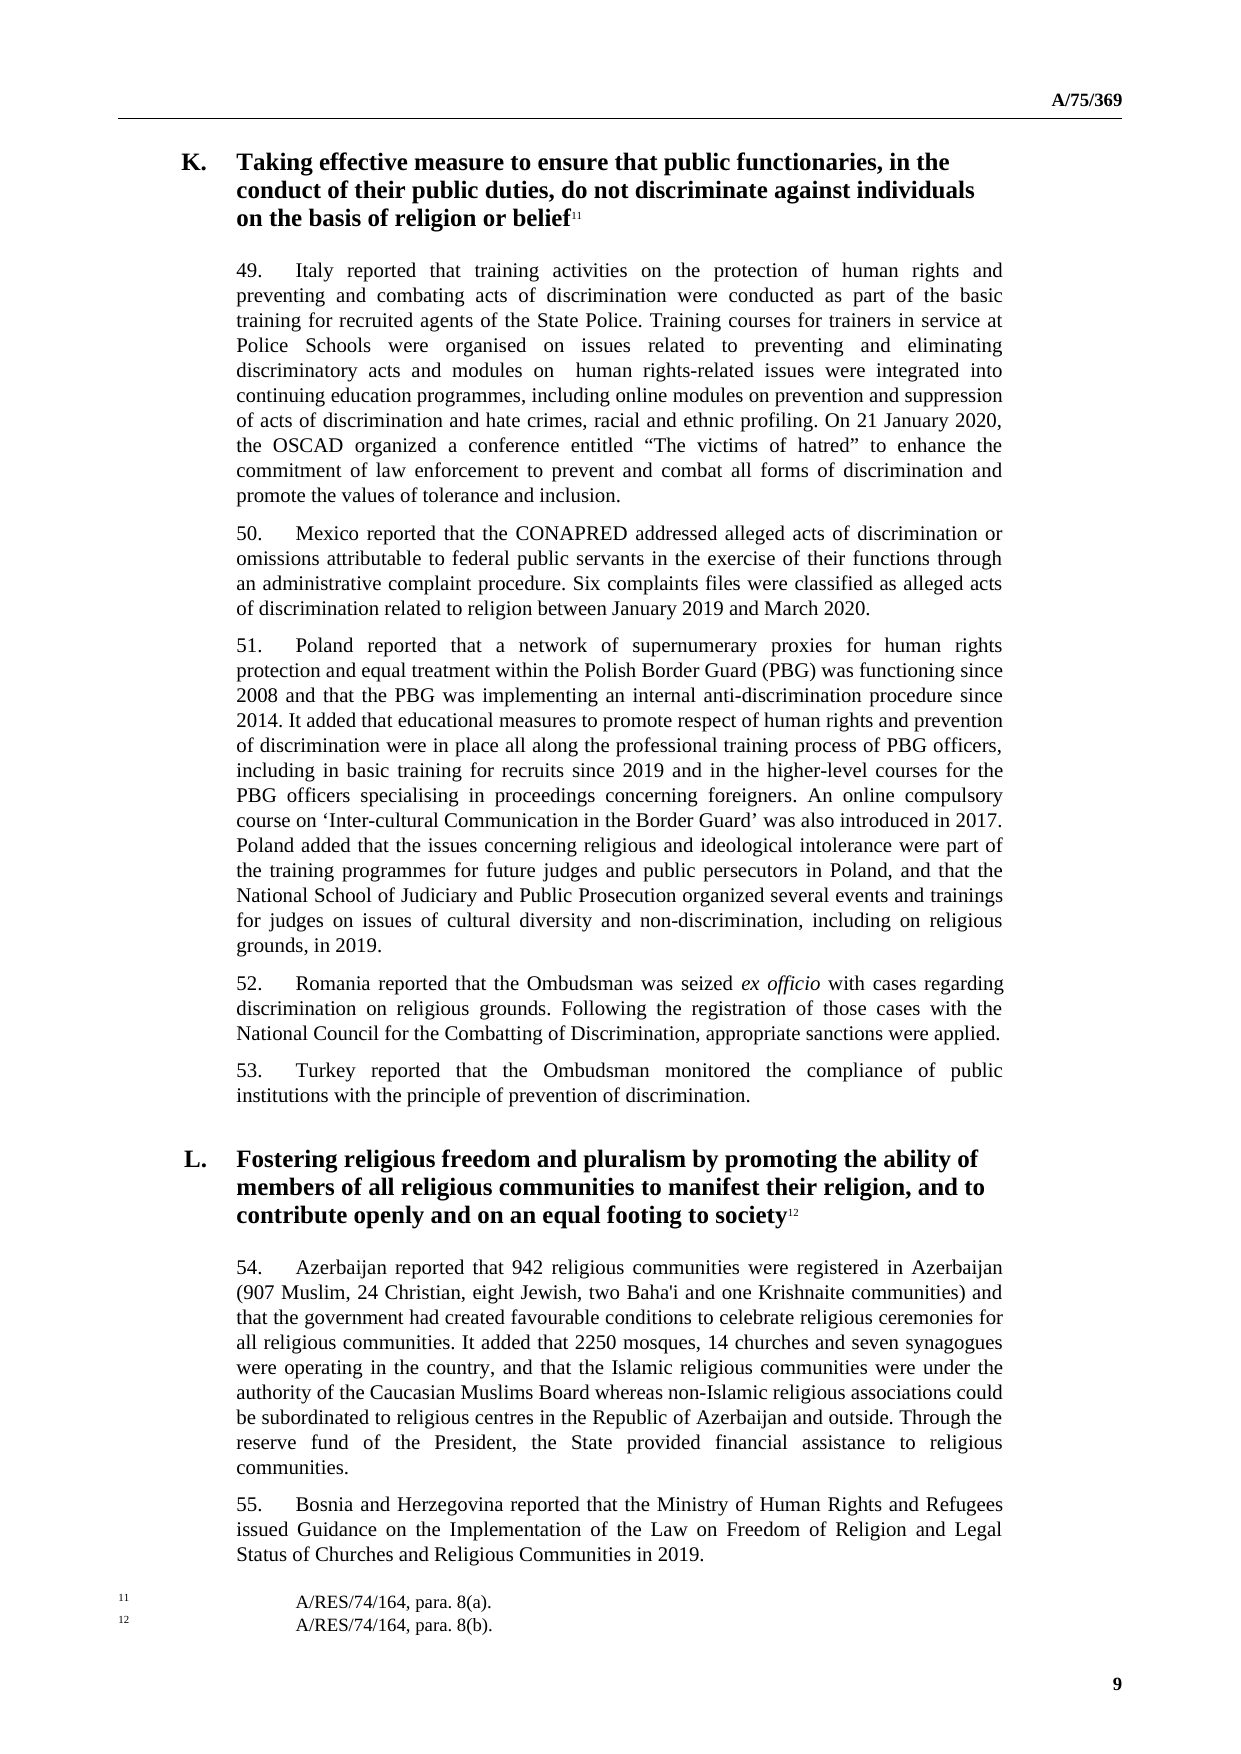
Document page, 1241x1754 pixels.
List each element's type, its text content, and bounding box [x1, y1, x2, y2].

text 51. Poland reported that a network of supernumerary proxies for human rights protection and equal treatment within the Polish Border Guard (PBG) was functioning since 2008 and that the PBG was implementing an internal anti-discrimination procedure since 2014. It added that educational measures to promote respect of human rights and prevention of discrimination were in place all along the professional training process of PBG officers, including in basic training for recruits since 2019 and in the higher-level courses for the PBG officers specialising in proceedings concerning foreigners. An online compulsory course on ‘Inter-cultural Communication in the Border Guard’ was also introduced in 2017. Poland added that the issues concerning religious and ideological intolerance were part of the training programmes for future judges and public persecutors in Poland, and that the National School of Judiciary and Public Prosecution organized several events and trainings for judges on issues of cultural diversity and non-discrimination, including on religious grounds, in 2019. [236, 632, 1004, 957]
text 52. Romania reported that the Ombudsman was seized ex officio with cases regarding discrimination on religious grounds. Following the registration of those cases with the National Council for the Combatting of Discrimination, appropriate sanctions were applied. [236, 969, 1004, 1044]
text 55. Bosnia and Herzegovina reported that the Ministry of Human Rights and Refugees issued Guidance on the Implementation of the Law on Freedom of Religion and Legal Status of Churches and Religious Communities in 2019. [236, 1491, 1004, 1566]
text 49. Italy reported that training activities on the protection of human rights and preventing and combating acts of discrimination were conducted as part of the basic training for recruited agents of the State Police. Training courses for trainers in service at Police Schools were organised on issues related to preventing and eliminating discriminatory acts and modules on human rights-related issues were integrated into continuing education programmes, including online modules on prevention and suppression of acts of discrimination and hate crimes, racial and ethnic profiling. On 21 January 2020, the OSCAD organized a conference entitled “The victims of hatred” to enhance the commitment of law enforcement to prevent and combat all forms of discrimination and promote the values of tolerance and inclusion. [236, 257, 1004, 507]
text 53. Turkey reported that the Ombudsman monitored the compliance of public institutions with the principle of prevention of discrimination. [236, 1057, 1004, 1107]
text L. Fostering religious freedom and pluralism by promoting the ability of members of all religious communities to manifest their religion, and to contribute openly and on an equal footing to society [118, 1144, 1004, 1229]
text 54. Azerbaijan reported that 942 religious communities were registered in Azerbaijan (907 Muslim, 24 Christian, eight Jewish, two Baha'i and one Krishnaite communities) and that the government had created favourable conditions to celebrate religious ceremonies for all religious communities. It added that 2250 mosques, 14 churches and seven synagogues were operating in the country, and that the Islamic religious communities were under the authority of the Caucasian Muslims Board whereas non-Islamic religious associations could be subordinated to religious centres in the Republic of Azerbaijan and outside. Through the reserve fund of the President, the State provided financial assistance to religious communities. [236, 1254, 1004, 1479]
text 50. Mexico reported that the CONAPRED addressed alleged acts of discrimination or omissions attributable to federal public servants in the exercise of their functions through an administrative complaint procedure. Six complaints files were classified as alleged acts of discrimination related to religion between January 2019 and March 2020. [236, 519, 1004, 619]
text K. Taking effective measure to ensure that public functionaries, in the conduct of their public duties, do not discriminate against individuals on the basis of religion or belief [118, 148, 1004, 232]
